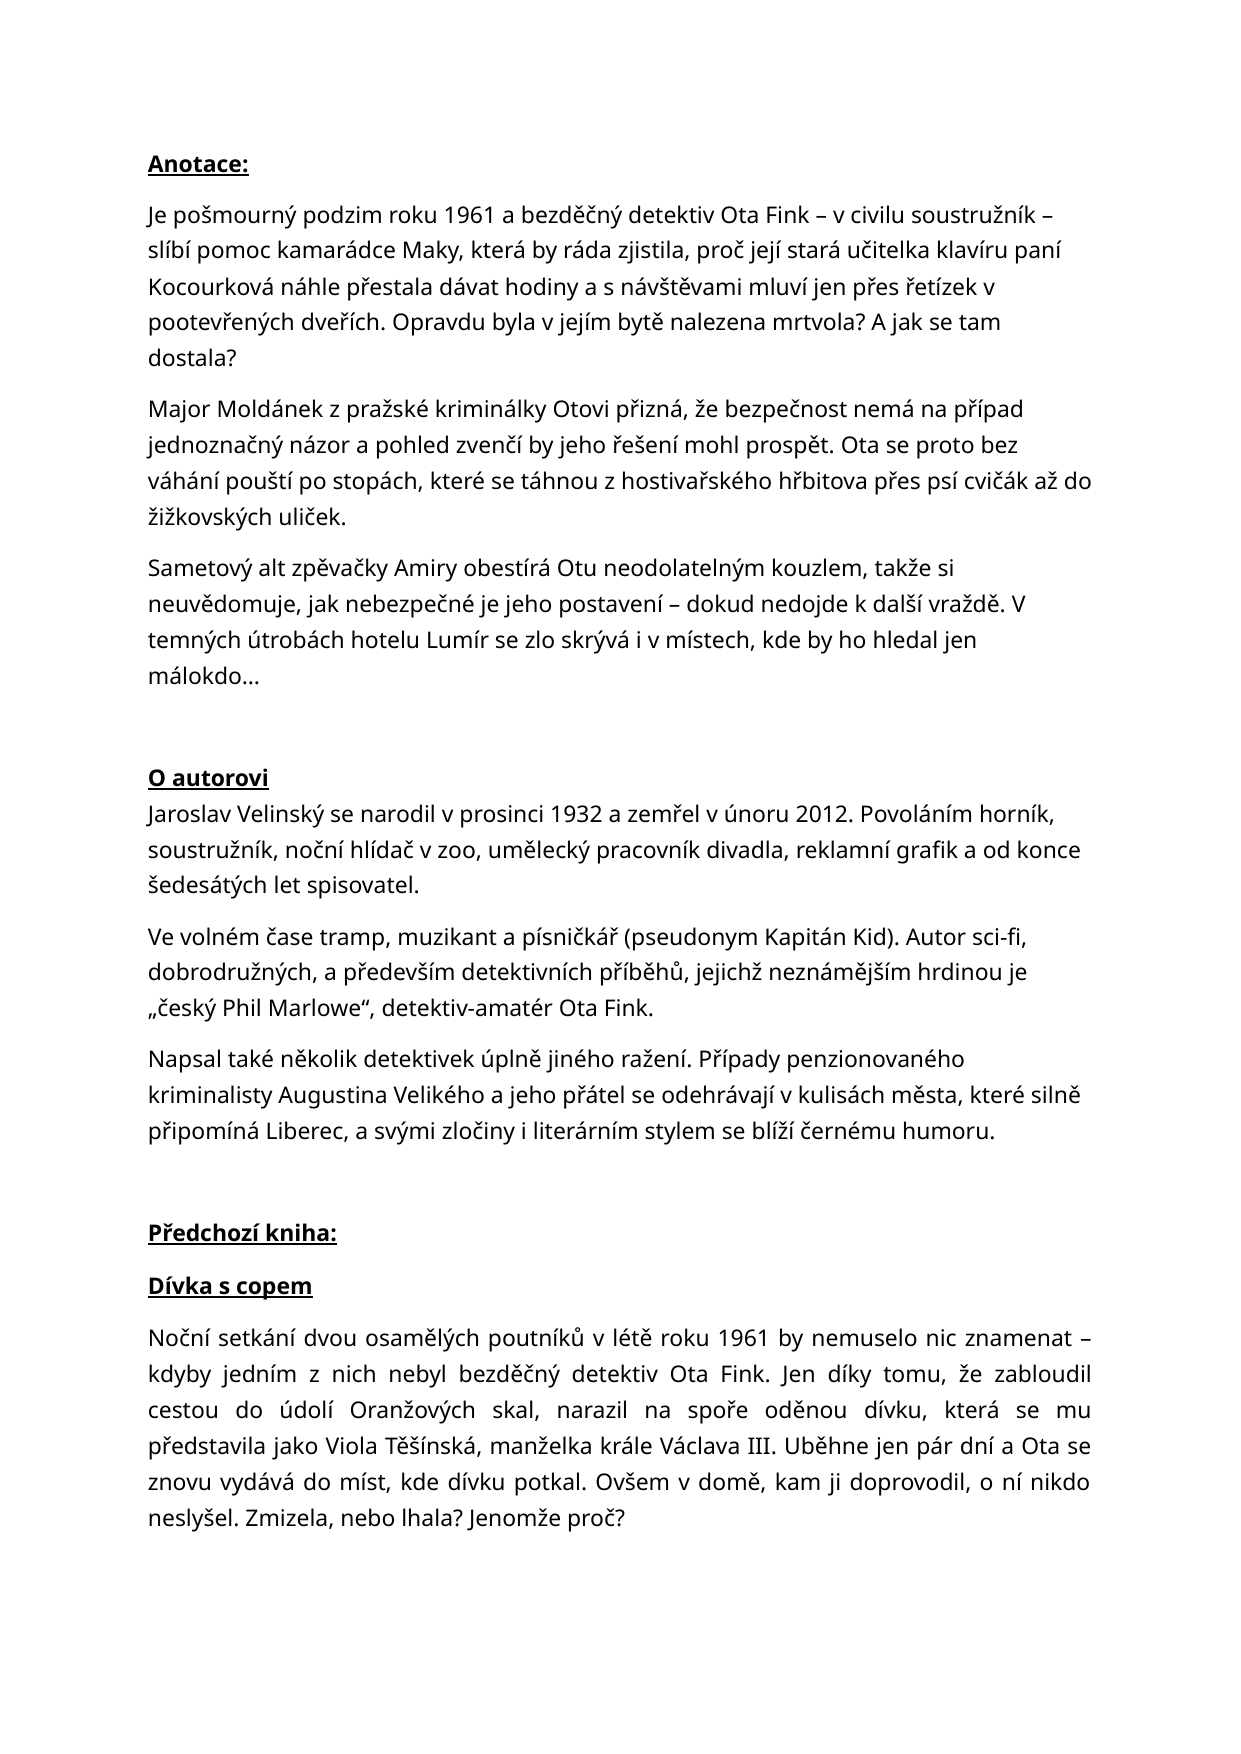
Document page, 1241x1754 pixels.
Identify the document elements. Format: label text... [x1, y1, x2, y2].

text Anotace: [148, 148, 1093, 179]
text Major Moldánek z pražské kriminálky Otovi přizná, že bezpečnost nemá na případ jednoznačný názor a pohled zvenčí by jeho řešení mohl prospět. Ota se proto bez váhání pouští po stopách, které se táhnou z hostivařského hřbitova přes psí cvičák až do žižkovských uliček. [148, 393, 1093, 532]
text Napsal také několik detektivek úplně jiného ražení. Případy penzionovaného kriminalisty Augustina Velikého a jeho přátel se odehrávají v kulisách města, které silně připomíná Liberec, a svými zločiny i literárním stylem se blíží černému humoru. [148, 1043, 1093, 1146]
text O autorovi [148, 762, 1093, 793]
text Dívka s copem [148, 1269, 1093, 1301]
text Ve volném čase tramp, muzikant a písničkář (pseudonym Kapitán Kid). Autor sci-fi, dobrodružných, a především detektivních příběhů, jejichž neznámějším hrdinou je „český Phil Marlowe“, detektiv-amatér Ota Fink. [148, 920, 1093, 1023]
text Jaroslav Velinský se narodil v prosinci 1932 a zemřel v únoru 2012. Povoláním horník, soustružník, noční hlídač v zoo, umělecký pracovník divadla, reklamní grafik a od konce šedesátých let spisovatel. [148, 798, 1093, 901]
text Sametový alt zpěvačky Amiry obestírá Otu neodolatelným kouzlem, takže si neuvědomuje, jak nebezpečné je jeho postavení – dokud nedojde k další vraždě. V temných útrobách hotelu Lumír se zlo skrývá i v místech, kde by ho hledal jen málokdo… [148, 552, 1093, 691]
text Je pošmourný podzim roku 1961 a bezděčný detektiv Ota Fink – v civilu soustružník – slíbí pomoc kamarádce Maky, která by ráda zjistila, proč její stará učitelka klavíru paní Kocourková náhle přestala dávat hodiny a s návštěvami mluví jen přes řetízek v pootevřených dveřích. Opravdu byla v jejím bytě nalezena mrtvola? A jak se tam dostala? [148, 198, 1093, 373]
text Předchozí kniha: [148, 1217, 1093, 1248]
text Noční setkání dvou osamělých poutníků v létě roku 1961 by nemuselo nic znamenat – kdyby jedním z nich nebyl bezděčný detektiv Ota Fink. Jen díky tomu, že zabloudil cestou do údolí Oranžových skal, narazil na spoře oděnou dívku, která se mu představila jako Viola Těšínská, manželka krále Václava III. Uběhne jen pár dní a Ota se znovu vydává do míst, kde dívku potkal. Ovšem v domě, kam ji doprovodil, o ní nikdo neslyšel. Zmizela, nebo lhala? Jenomže proč? [148, 1322, 1093, 1533]
